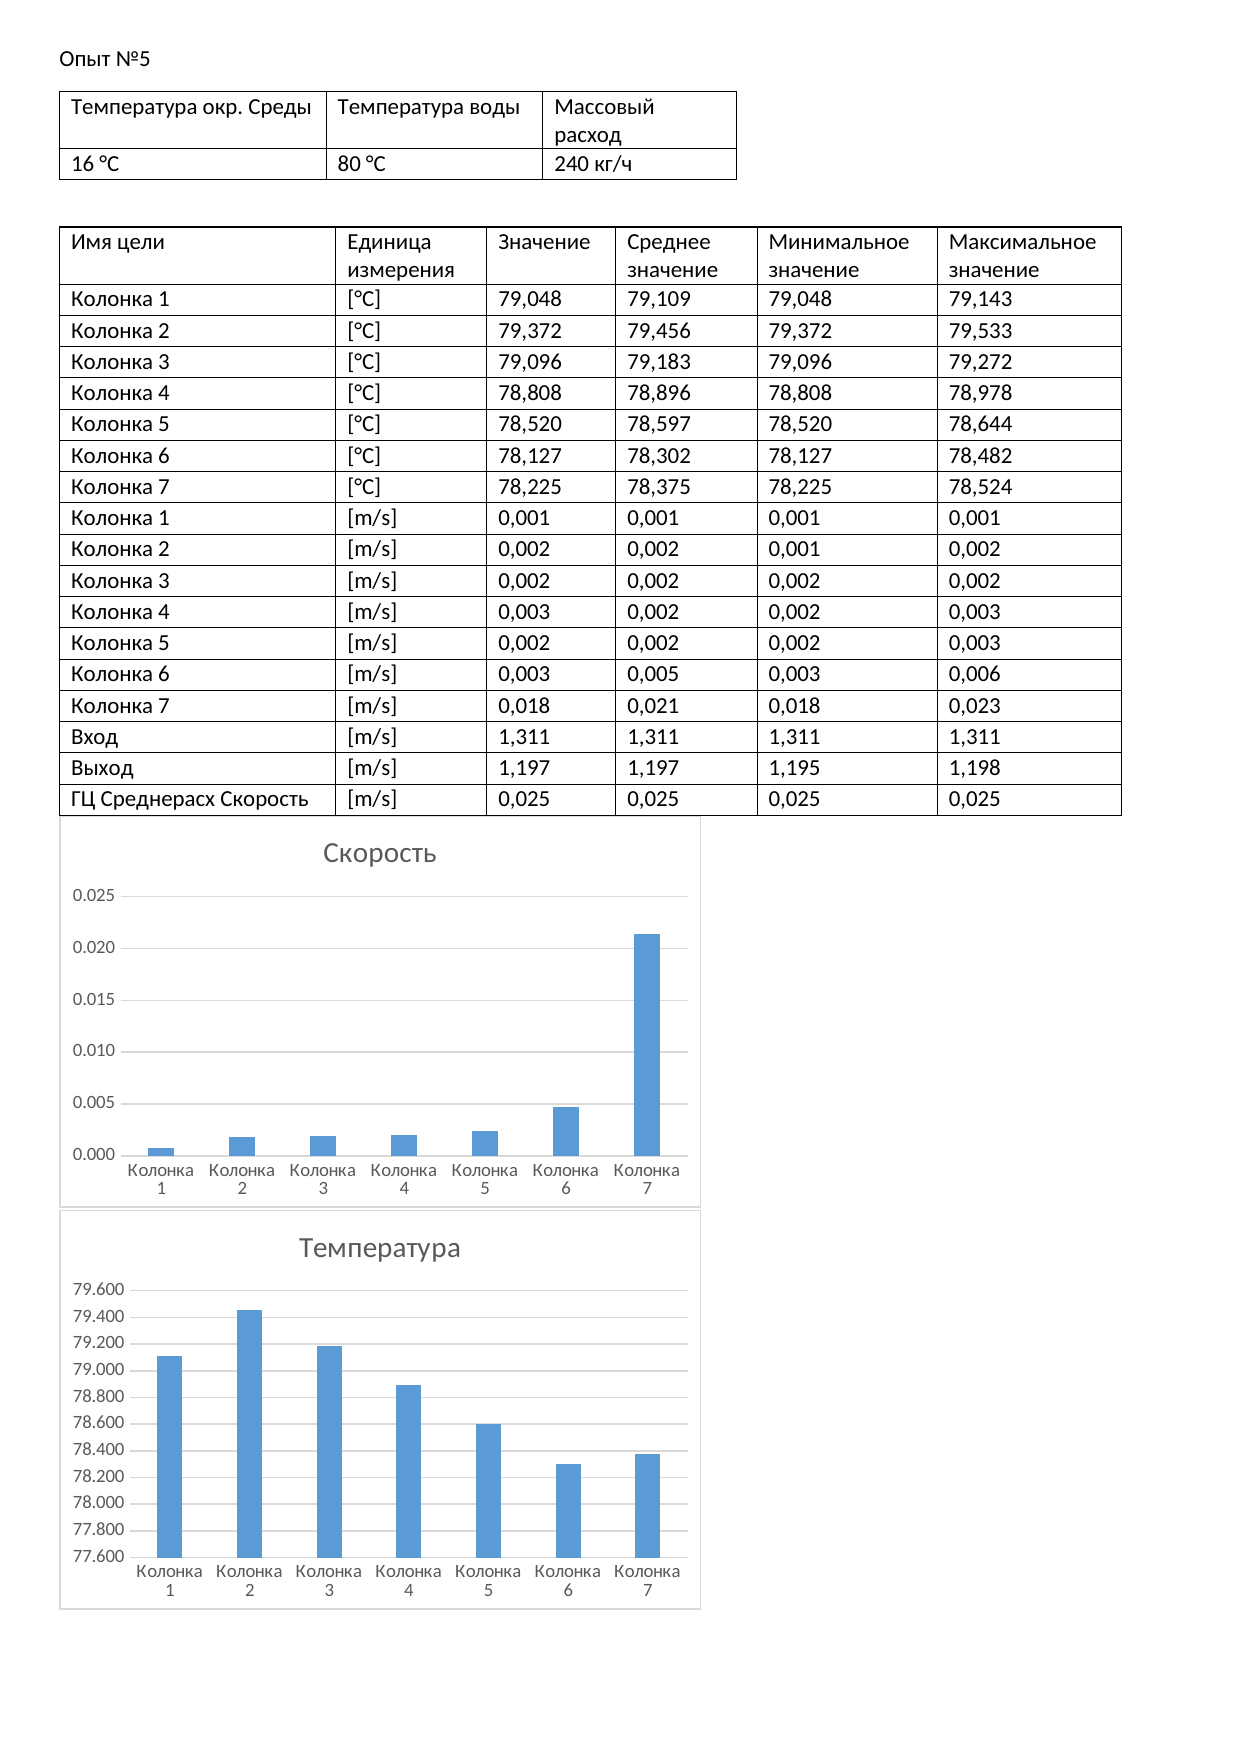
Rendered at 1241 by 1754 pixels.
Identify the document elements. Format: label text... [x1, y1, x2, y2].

table_cell 16 °C [60, 149, 326, 179]
table_cell 0,003 [758, 660, 937, 690]
table_cell [m/s] [336, 503, 486, 533]
table_cell [m/s] [336, 722, 486, 752]
table_cell [m/s] [336, 660, 486, 690]
table_cell Колонка 7 [60, 691, 335, 721]
table_cell 0,002 [938, 535, 1121, 565]
table_cell 0,025 [938, 785, 1121, 815]
table_cell 79,456 [616, 316, 757, 346]
table_cell 79,372 [487, 316, 615, 346]
table_cell Колонка 3 [60, 347, 335, 377]
table_cell 0,025 [758, 785, 937, 815]
table_header Значение [487, 228, 615, 283]
table_cell 79,096 [487, 347, 615, 377]
table_cell [°C] [336, 285, 486, 315]
table_cell 78,225 [758, 472, 937, 502]
table_cell Колонка 5 [60, 410, 335, 440]
table_cell [m/s] [336, 753, 486, 783]
table_cell 79,109 [616, 285, 757, 315]
table_header Массовый расход [543, 92, 736, 148]
table_cell [°C] [336, 316, 486, 346]
table_header Минимальное значение [758, 228, 937, 283]
table_cell 0,002 [616, 628, 757, 658]
table_cell 79,372 [758, 316, 937, 346]
table_cell 79,533 [938, 316, 1121, 346]
table_cell 0,021 [616, 691, 757, 721]
table_cell 79,048 [487, 285, 615, 315]
table_cell 78,127 [487, 441, 615, 471]
table_cell 0,025 [616, 785, 757, 815]
table_cell 1,198 [938, 753, 1121, 783]
table_cell [°C] [336, 410, 486, 440]
table_cell 78,482 [938, 441, 1121, 471]
table_cell Колонка 6 [60, 441, 335, 471]
table_cell 1,197 [616, 753, 757, 783]
table_cell 79,048 [758, 285, 937, 315]
table_cell 0,023 [938, 691, 1121, 721]
table_header Температура окр. Среды [60, 92, 326, 148]
table_cell Вход [60, 722, 335, 752]
table_cell 0,002 [758, 597, 937, 627]
table_cell [m/s] [336, 566, 486, 596]
table_cell 0,025 [487, 785, 615, 815]
table_cell [m/s] [336, 785, 486, 815]
table_cell 0,001 [758, 535, 937, 565]
table_cell [m/s] [336, 628, 486, 658]
table_cell 78,225 [487, 472, 615, 502]
table_cell 1,311 [487, 722, 615, 752]
table_cell 78,375 [616, 472, 757, 502]
table_header Имя цели [60, 228, 335, 283]
table_cell [°C] [336, 441, 486, 471]
table_cell 0,002 [616, 566, 757, 596]
table_cell 0,003 [487, 660, 615, 690]
table_cell [m/s] [336, 691, 486, 721]
table_cell Колонка 1 [60, 503, 335, 533]
table_cell 78,808 [487, 378, 615, 408]
table_cell Колонка 6 [60, 660, 335, 690]
table_header Температура воды [327, 92, 542, 148]
table_cell 0,002 [616, 597, 757, 627]
table_cell 0,002 [758, 566, 937, 596]
table_cell 0,003 [938, 597, 1121, 627]
table_cell 79,183 [616, 347, 757, 377]
table_cell 0,006 [938, 660, 1121, 690]
table_header Среднее значение [616, 228, 757, 283]
table_cell 0,002 [758, 628, 937, 658]
table_cell Колонка 7 [60, 472, 335, 502]
table_cell 0,002 [938, 566, 1121, 596]
table_cell ГЦ Среднерасх Скорость [60, 785, 335, 815]
table_cell 0,002 [616, 535, 757, 565]
table_cell 0,002 [487, 628, 615, 658]
table_cell 240 кг/ч [543, 149, 736, 179]
table_cell 0,001 [758, 503, 937, 533]
table_cell 78,808 [758, 378, 937, 408]
table_cell 79,272 [938, 347, 1121, 377]
table_cell 78,302 [616, 441, 757, 471]
table_cell 0,005 [616, 660, 757, 690]
table_cell 1,311 [758, 722, 937, 752]
table_cell [m/s] [336, 597, 486, 627]
table_header Максимальное значение [938, 228, 1121, 283]
table_cell Выход [60, 753, 335, 783]
table_cell 78,896 [616, 378, 757, 408]
table_cell Колонка 4 [60, 597, 335, 627]
table_cell Колонка 4 [60, 378, 335, 408]
table_cell Колонка 1 [60, 285, 335, 315]
table_cell Колонка 2 [60, 535, 335, 565]
table_cell 0,002 [487, 566, 615, 596]
table_cell 78,520 [758, 410, 937, 440]
table_cell 0,018 [487, 691, 615, 721]
table_cell 79,096 [758, 347, 937, 377]
table_cell 78,978 [938, 378, 1121, 408]
table_cell 0,003 [487, 597, 615, 627]
table_cell 0,001 [616, 503, 757, 533]
table_cell [°C] [336, 347, 486, 377]
table_cell [m/s] [336, 535, 486, 565]
text Опыт №5 [59, 44, 1196, 72]
table_cell [°C] [336, 378, 486, 408]
table_cell Колонка 2 [60, 316, 335, 346]
table_cell 80 °C [327, 149, 542, 179]
table_cell 78,127 [758, 441, 937, 471]
table_cell 78,597 [616, 410, 757, 440]
table_cell 0,002 [487, 535, 615, 565]
table_cell 0,001 [938, 503, 1121, 533]
table_cell Колонка 3 [60, 566, 335, 596]
table_cell 1,311 [938, 722, 1121, 752]
table_header Единица измерения [336, 228, 486, 283]
table_cell 78,644 [938, 410, 1121, 440]
table_cell 1,197 [487, 753, 615, 783]
table_cell 78,524 [938, 472, 1121, 502]
table_cell [°C] [336, 472, 486, 502]
table_cell 1,195 [758, 753, 937, 783]
table_cell Колонка 5 [60, 628, 335, 658]
table_cell 79,143 [938, 285, 1121, 315]
table_cell 0,001 [487, 503, 615, 533]
table_cell 1,311 [616, 722, 757, 752]
table_cell 0,018 [758, 691, 937, 721]
table_cell 78,520 [487, 410, 615, 440]
table_cell 0,003 [938, 628, 1121, 658]
